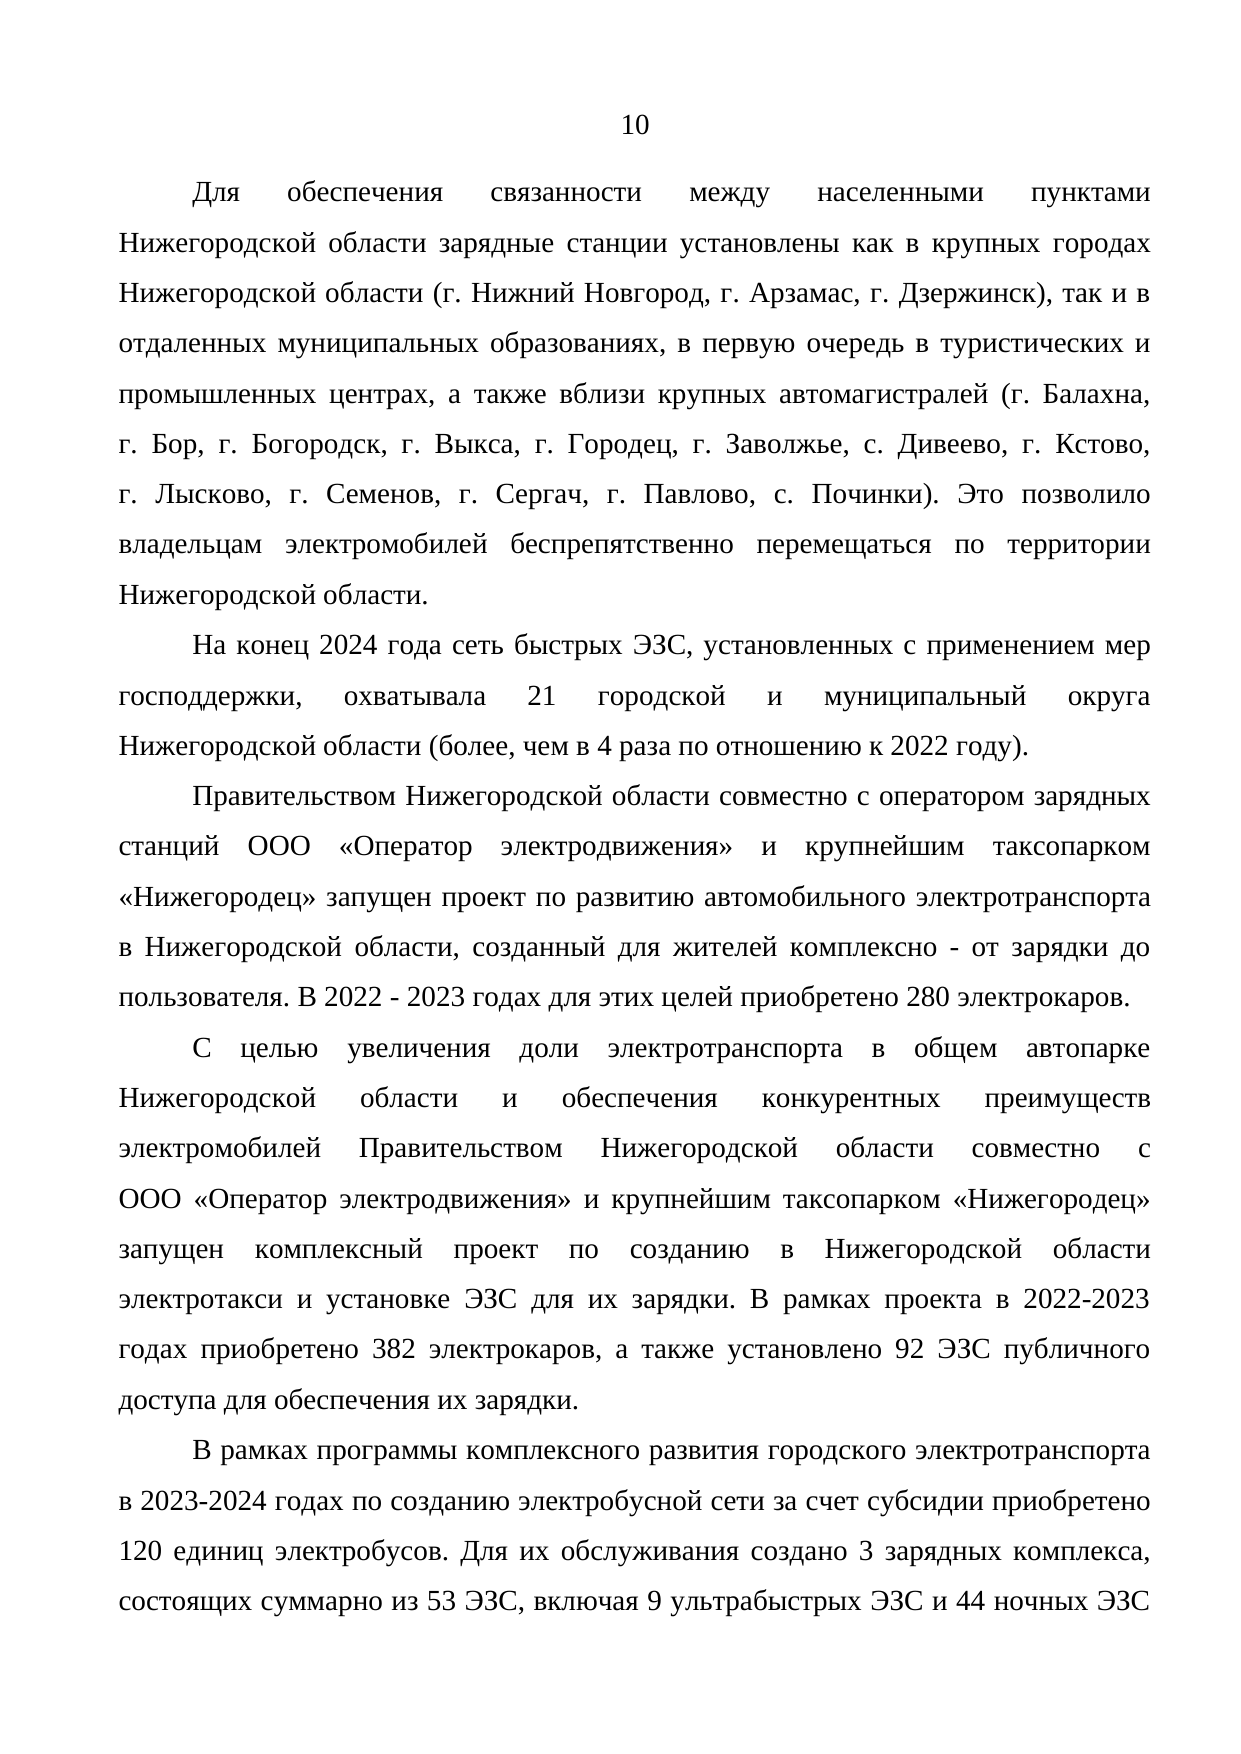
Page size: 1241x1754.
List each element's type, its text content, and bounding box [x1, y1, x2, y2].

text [118, 1432, 1152, 1617]
text Правительством Нижегородской области совместно с оператором зарядных станций ООО «Оператор электродвижения» и крупнейшим таксопарком «Нижегородец» запущен проект по развитию автомобильного электротранспорта в Нижегородской области, созданный для жителей комплексно - от зарядки до пользователя. В 2022 - 2023 годах для этих целей приобретено 280 электрокаров. [118, 778, 1152, 1013]
text Для обеспечения связанности между населенными пунктами Нижегородской области зарядные станции установлены как в крупных городах Нижегородской области (г. Нижний Новгород, г. Арзамас, г. Дзержинск), так и в отдаленных муниципальных образованиях, в первую очередь в туристических и промышленных центрах, а также вблизи крупных автомагистралей (г. Балахна, г. Бор, г. Богородск, г. Выкса, г. Городец, г. Заволжье, с. Дивеево, г. Кстово, г. Лысково, г. Семенов, г. Сергач, г. Павлово, с. Починки). Это позволило владельцам электромобилей беспрепятственно перемещаться по территории Нижегородской области. [118, 174, 1152, 611]
text На конец 2024 года сеть быстрых ЭЗС, установленных с применением мер господдержки, охватывала 21 городской и муниципальный округа Нижегородской области (более, чем в 4 раза по отношению к 2022 году). [118, 627, 1152, 761]
text С целью увеличения доли электротранспорта в общем автопарке Нижегородской области и обеспечения конкурентных преимуществ электромобилей Правительством Нижегородской области совместно с ООО «Оператор электродвижения» и крупнейшим таксопарком «Нижегородец» запущен комплексный проект по созданию в Нижегородской области электротакси и установке ЭЗС для их зарядки. В рамках проекта в 2022-2023 годах приобретено 382 электрокаров, а также установлено 92 ЭЗС публичного доступа для обеспечения их зарядки. [118, 1030, 1152, 1416]
